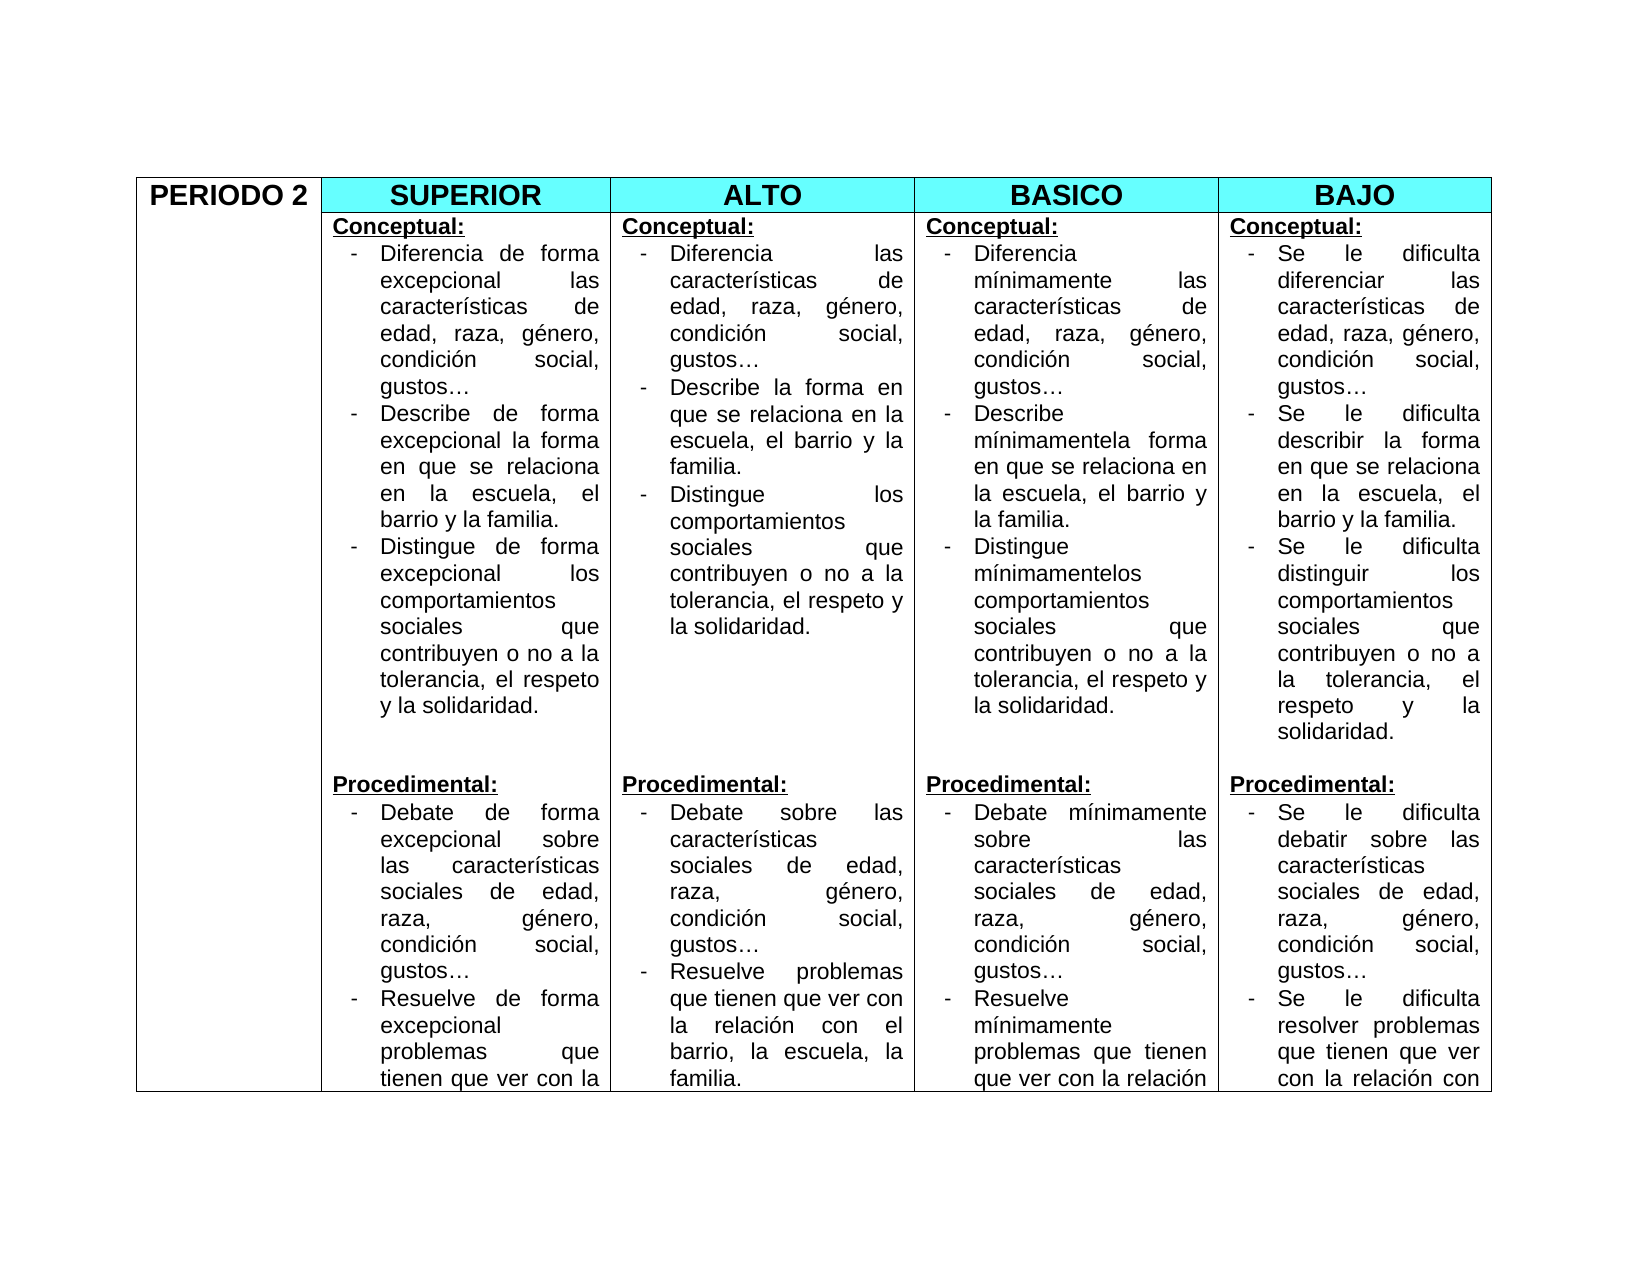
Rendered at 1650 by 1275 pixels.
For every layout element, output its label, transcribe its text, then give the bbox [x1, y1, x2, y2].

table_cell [322, 213, 610, 1091]
table_cell SUPERIOR [322, 178, 610, 212]
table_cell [1219, 213, 1491, 1091]
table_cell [611, 213, 914, 1091]
table_cell BAJO [1219, 178, 1491, 212]
table_cell BASICO [915, 178, 1218, 212]
table_cell ALTO [611, 178, 914, 212]
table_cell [915, 213, 1218, 1091]
table_cell PERIODO 2 [137, 178, 321, 1091]
